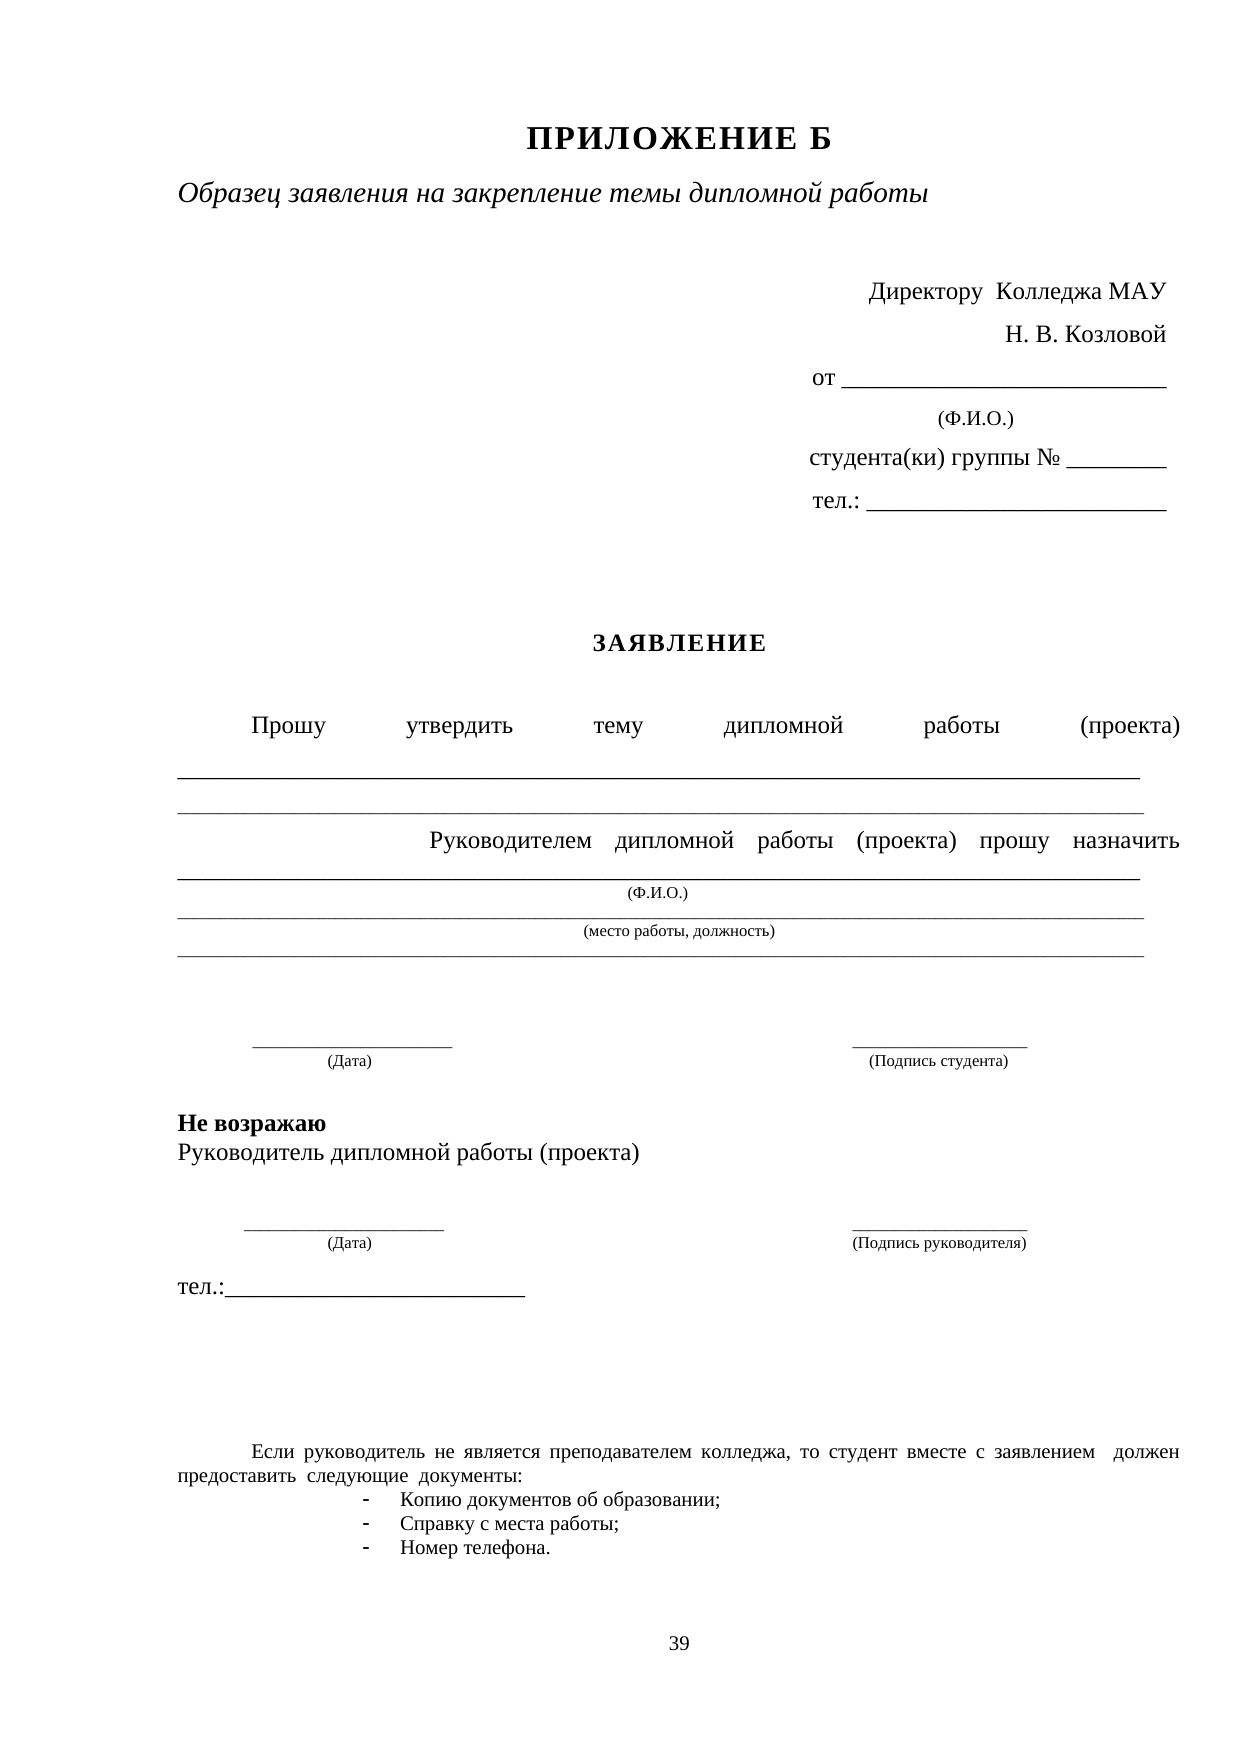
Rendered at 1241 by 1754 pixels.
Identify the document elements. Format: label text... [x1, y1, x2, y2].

list Справку с места работы; [362, 1511, 1181, 1535]
text Если руководитель не является преподавателем колледжа, то студент вместе с заявлением должен предоставить следующие документы: [177, 1439, 1181, 1487]
list Номер телефона. [362, 1535, 1181, 1559]
text Образец заявления на закрепление темы дипломной работы [177, 176, 1181, 209]
text (Ф.И.О.) [177, 406, 1166, 430]
text (Ф.И.О.) [177, 883, 1181, 902]
text тел.: ________________________ [303, 485, 1166, 513]
text Н. В. Козловой [303, 319, 1166, 348]
text ____________________________________________________________________________________________________________________ [177, 796, 1181, 816]
text Директору Колледжа МАУ [303, 276, 1166, 305]
text ЗАЯВЛЕНИЕ [177, 628, 1181, 657]
text студента(ки) группы № ________ [303, 442, 1166, 470]
text ________________________ _____________________ [177, 1213, 1181, 1233]
text ____________________________________________________________________________________________________________________ [177, 940, 1181, 959]
text Руководителем дипломной работы (проекта) прошу назначить _____________________________________________________________________________ [177, 825, 1181, 883]
text (Дата) (Подпись студента) [177, 1050, 1181, 1069]
text ____________________________________________________________________________________________________________________ [177, 902, 1181, 921]
text Не возражаю [177, 1108, 1181, 1137]
text ________________________ _____________________ [177, 1031, 1181, 1050]
subtitle Приложение Б [177, 118, 1181, 156]
text (место работы, должность) [177, 921, 1181, 940]
text Прошу утвердить тему дипломной работы (проекта) _____________________________________________________________________________ [177, 710, 1181, 782]
list Копию документов об образовании; [362, 1487, 1181, 1511]
text тел.:________________________ [177, 1271, 1181, 1300]
text от __________________________ [303, 362, 1166, 391]
text (Дата) (Подпись руководителя) [177, 1233, 1181, 1252]
text Руководитель дипломной работы (проекта) [177, 1137, 1181, 1165]
